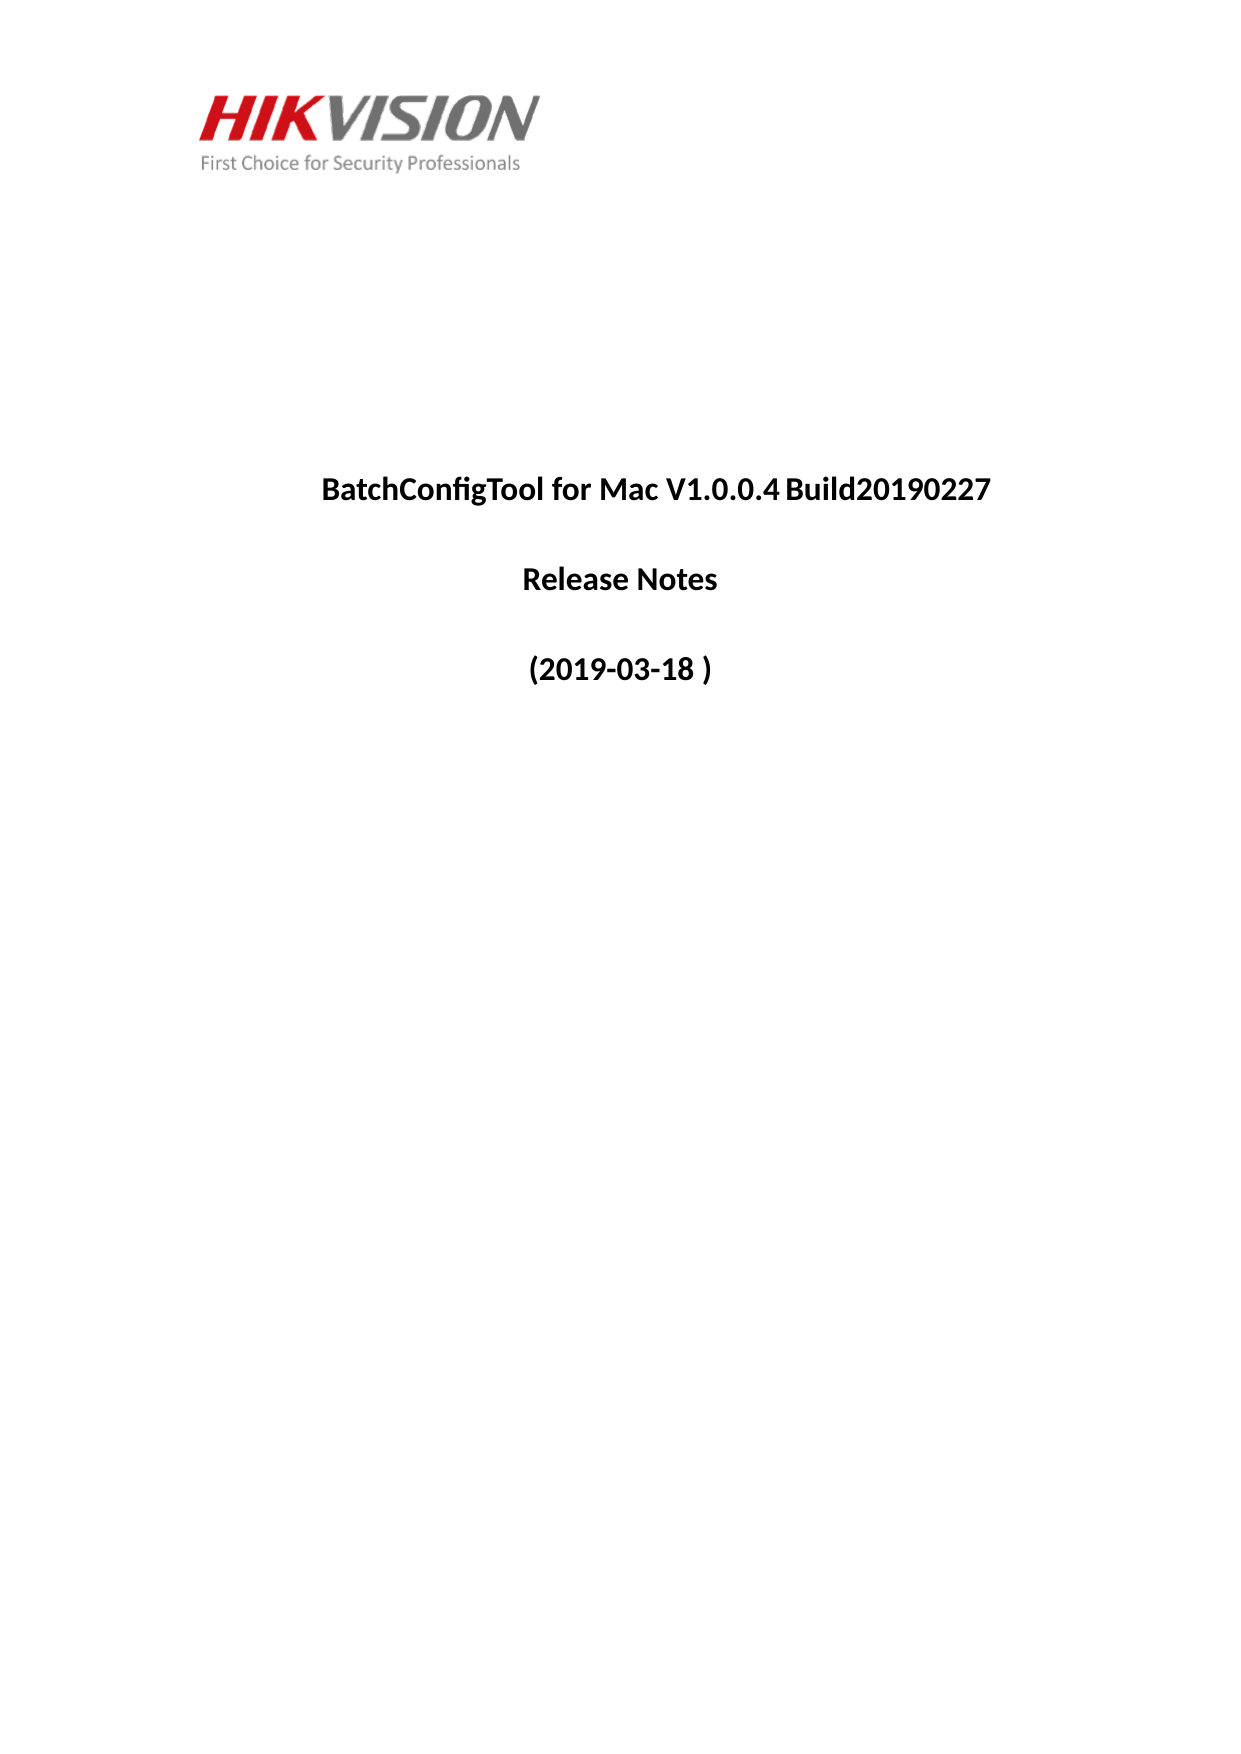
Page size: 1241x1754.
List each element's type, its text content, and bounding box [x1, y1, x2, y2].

text (2019-03-18 ) [187, 636, 1053, 701]
picture [187, 88, 544, 180]
text BatchConfigTool for Mac V1.0.0.4 Build20190227 [187, 456, 1053, 521]
text Release Notes [187, 546, 1053, 611]
